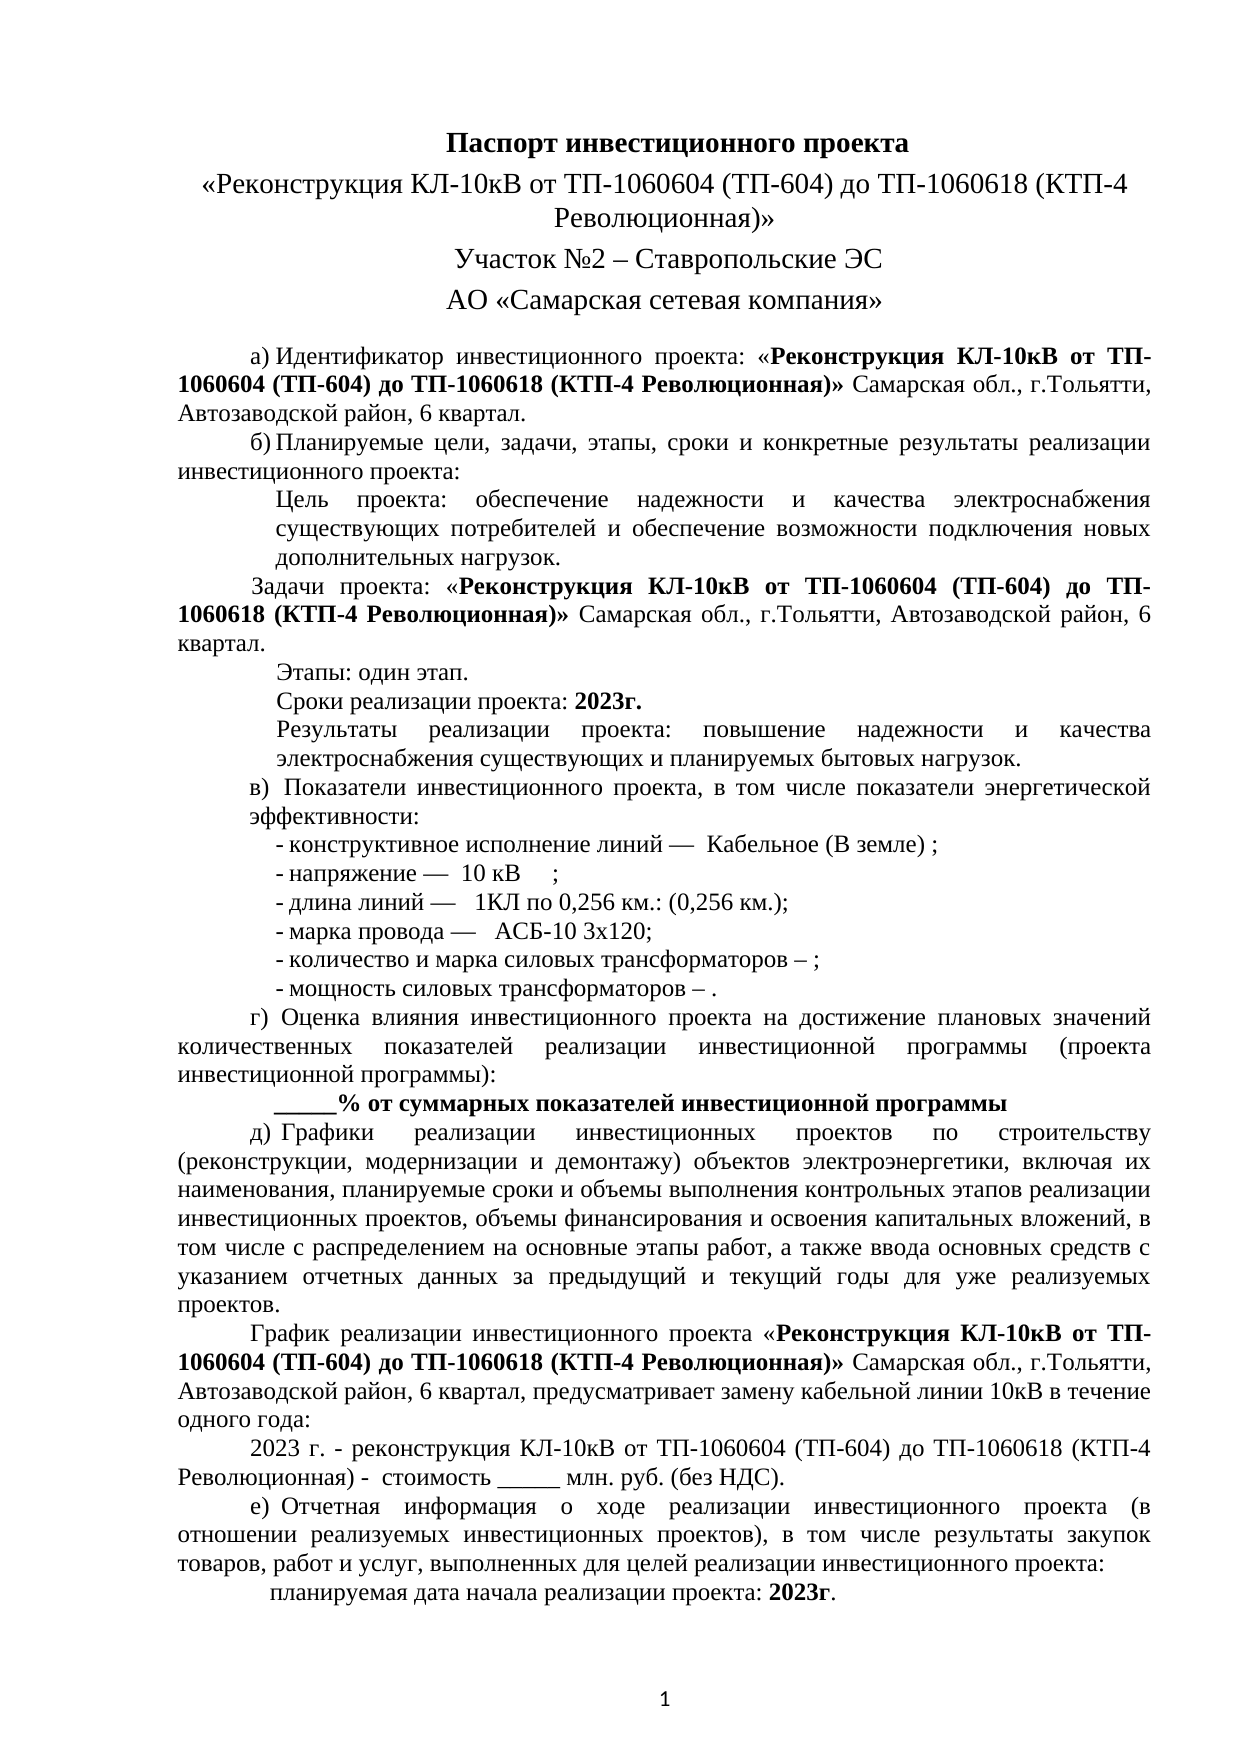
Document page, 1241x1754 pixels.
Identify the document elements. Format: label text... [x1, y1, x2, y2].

text планируемая дата начала реализации проекта: 2023г. [269, 1577, 1152, 1606]
text Паспорт инвестиционного проекта [446, 126, 1152, 159]
text Участок №2 – Ставропольские ЭС [177, 241, 1152, 275]
text в) Показатели инвестиционного проекта, в том числе показатели энергетической эффективности: [249, 772, 1152, 829]
text е) Отчетная информация о ходе реализации инвестиционного проекта (в отношении реализуемых инвестиционных проектов), в том числе результаты закупок товаров, работ и услуг, выполненных для целей реализации инвестиционного проекта: [177, 1491, 1152, 1577]
text Цель проекта: обеспечение надежности и качества электроснабжения существующих потребителей и обеспечение возможности подключения новых дополнительных нагрузок. [275, 484, 1152, 571]
text д) Графики реализации инвестиционных проектов по строительству (реконструкции, модернизации и демонтажу) объектов электроэнергетики, включая их наименования, планируемые сроки и объемы выполнения контрольных этапов реализации инвестиционных проектов, объемы финансирования и освоения капитальных вложений, в том числе с распределением на основные этапы работ, а также ввода основных средств с указанием отчетных данных за предыдущий и текущий годы для уже реализуемых проектов. [177, 1117, 1152, 1318]
text АО «Самарская сетевая компания» [177, 282, 1152, 316]
list напряжение — 10 кВ ; [275, 858, 1152, 887]
text График реализации инвестиционного проекта «Реконструкция КЛ-10кВ от ТП-1060604 (ТП-604) до ТП-1060618 (КТП-4 Революционная)» Самарская обл., г.Тольятти, Автозаводской район, 6 квартал, предусматривает замену кабельной линии 10кВ в течение одного года: [177, 1318, 1152, 1433]
text Задачи проекта: «Реконструкция КЛ-10кВ от ТП-1060604 (ТП-604) до ТП-1060618 (КТП-4 Революционная)» Самарская обл., г.Тольятти, Автозаводской район, 6 квартал. [177, 571, 1152, 657]
text _____% от суммарных показателей инвестиционной программы [274, 1088, 1152, 1117]
list мощность силовых трансформаторов – . [275, 973, 1152, 1002]
text 2023 г. - реконструкция КЛ-10кВ от ТП-1060604 (ТП-604) до ТП-1060618 (КТП-4 Революционная) - стоимость _____ млн. руб. (без НДС). [177, 1433, 1152, 1491]
list конструктивное исполнение линий — Кабельное (В земле) ; [275, 829, 1152, 858]
text Результаты реализации проекта: повышение надежности и качества электроснабжения существующих и планируемых бытовых нагрузок. [276, 714, 1152, 772]
text б) Планируемые цели, задачи, этапы, сроки и конкретные результаты реализации инвестиционного проекта: [177, 427, 1152, 484]
list марка провода — АСБ-10 3х120; [275, 916, 1152, 944]
list длина линий — 1КЛ по 0,256 км.: (0,256 км.); [275, 887, 1152, 916]
text а) Идентификатор инвестиционного проекта: «Реконструкция КЛ-10кВ от ТП-1060604 (ТП-604) до ТП-1060618 (КТП-4 Революционная)» Самарская обл., г.Тольятти, Автозаводской район, 6 квартал. [177, 341, 1152, 427]
list количество и марка силовых трансформаторов – ; [275, 944, 1152, 973]
text Сроки реализации проекта: 2023г. [276, 686, 1152, 714]
text «Реконструкция КЛ-10кВ от ТП-1060604 (ТП-604) до ТП-1060618 (КТП-4 Революционная)» [177, 167, 1152, 234]
text Этапы: один этап. [276, 657, 1152, 686]
text г) Оценка влияния инвестиционного проекта на достижение плановых значений количественных показателей реализации инвестиционной программы (проекта инвестиционной программы): [177, 1002, 1152, 1088]
